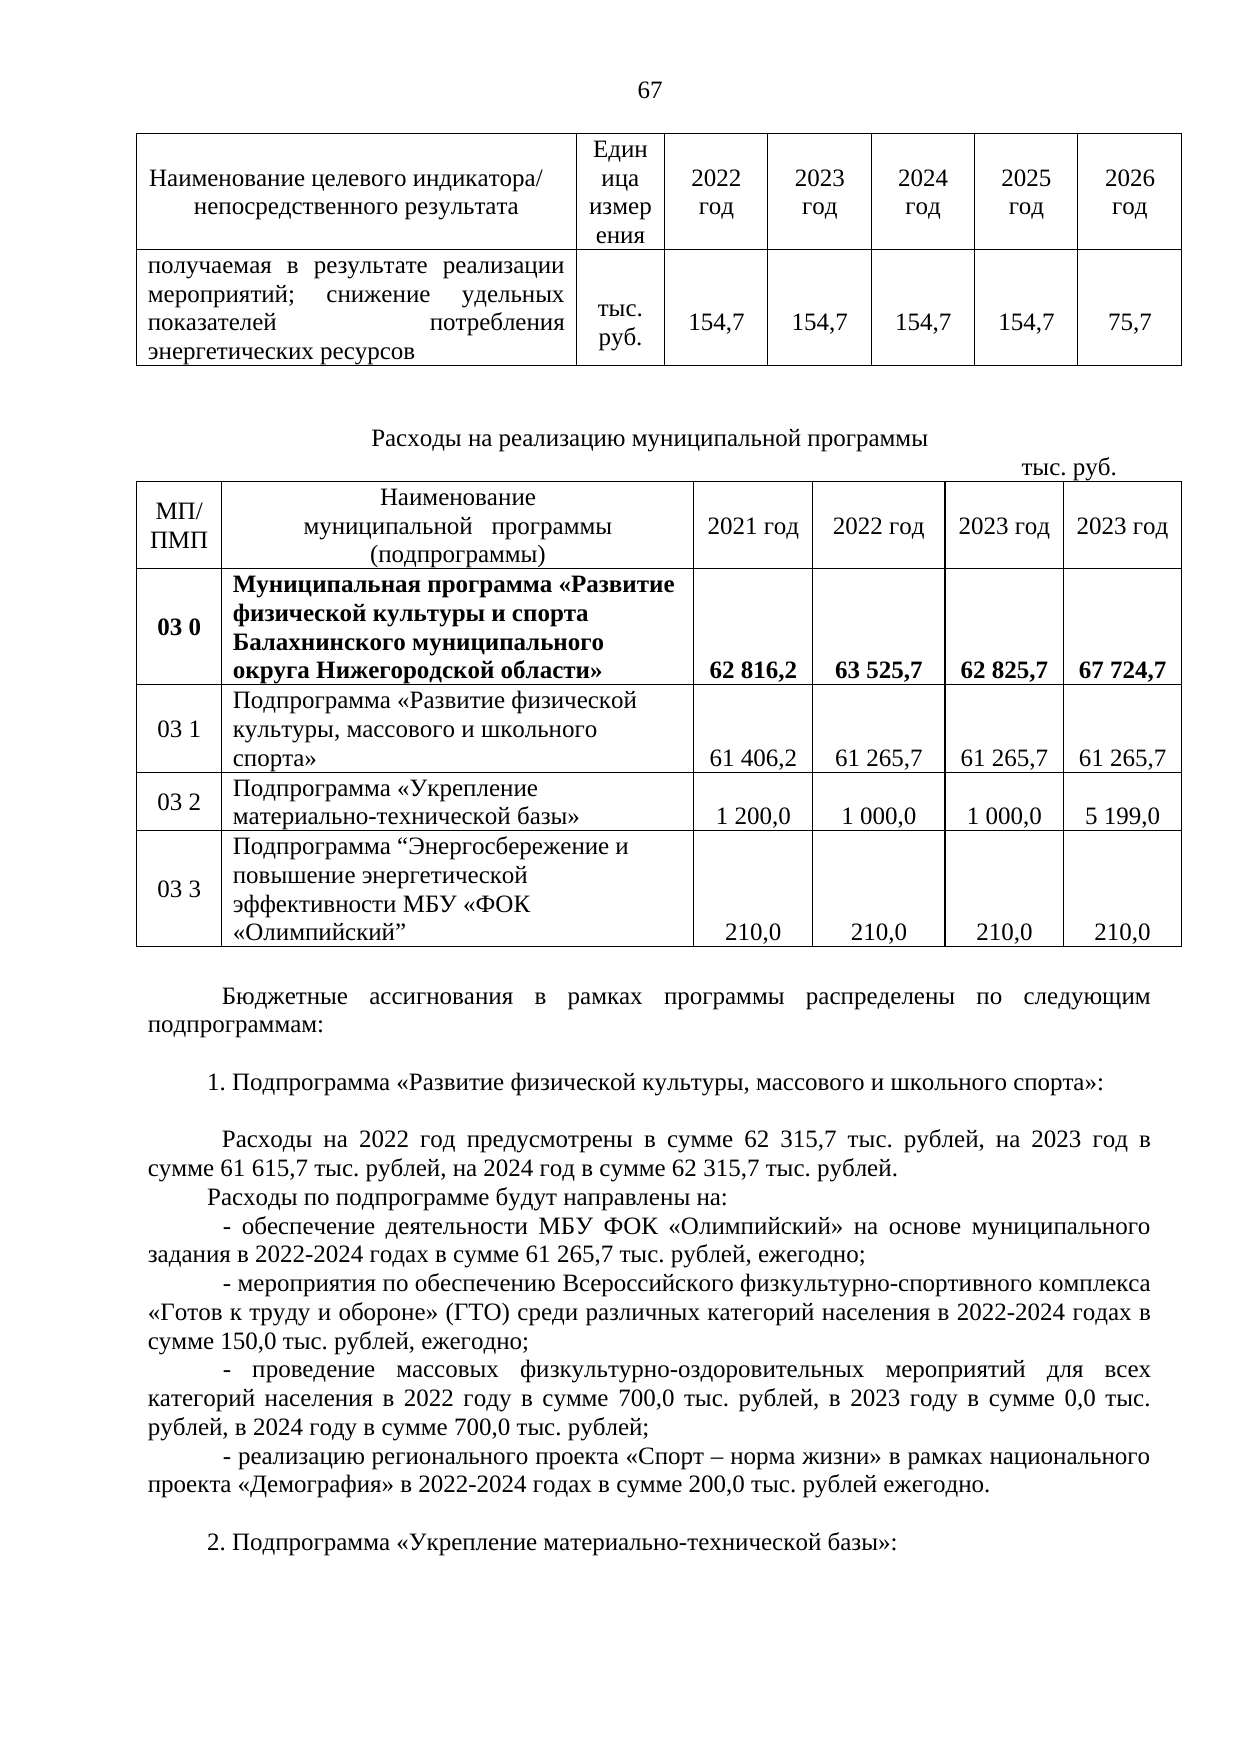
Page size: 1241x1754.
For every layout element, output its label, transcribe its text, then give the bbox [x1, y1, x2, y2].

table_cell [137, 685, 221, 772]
text - мероприятия по обеспечению Всероссийского физкультурно-спортивного комплекса «Готов к труду и обороне» (ГТО) среди различных категорий населения в 2022-2024 годах в сумме 150,0 тыс. рублей, ежегодно; [148, 1268, 1152, 1354]
text Расходы на 2022 год предусмотрены в сумме 62 315,7 тыс. рублей, на 2023 год в сумме 61 615,7 тыс. рублей, на 2024 год в сумме 62 315,7 тыс. рублей. [148, 1124, 1152, 1182]
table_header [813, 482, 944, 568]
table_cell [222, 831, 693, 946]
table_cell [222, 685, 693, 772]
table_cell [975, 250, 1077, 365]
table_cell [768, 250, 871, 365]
text тыс. руб. [148, 452, 1152, 481]
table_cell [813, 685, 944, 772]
text - обеспечение деятельности МБУ ФОК «Олимпийский» на основе муниципального задания в 2022-2024 годах в сумме 61 265,7 тыс. рублей, ежегодно; [148, 1211, 1152, 1268]
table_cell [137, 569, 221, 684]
text Расходы по подпрограмме будут направлены на: [207, 1182, 1152, 1211]
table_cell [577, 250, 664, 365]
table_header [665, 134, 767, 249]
text - реализацию регионального проекта «Спорт – норма жизни» в рамках национального проекта «Демография» в 2022-2024 годах в сумме 200,0 тыс. рублей ежегодно. [148, 1441, 1152, 1498]
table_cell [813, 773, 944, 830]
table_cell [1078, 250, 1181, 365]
text Бюджетные ассигнования в рамках программы распределены по следующим подпрограммам: [148, 981, 1152, 1038]
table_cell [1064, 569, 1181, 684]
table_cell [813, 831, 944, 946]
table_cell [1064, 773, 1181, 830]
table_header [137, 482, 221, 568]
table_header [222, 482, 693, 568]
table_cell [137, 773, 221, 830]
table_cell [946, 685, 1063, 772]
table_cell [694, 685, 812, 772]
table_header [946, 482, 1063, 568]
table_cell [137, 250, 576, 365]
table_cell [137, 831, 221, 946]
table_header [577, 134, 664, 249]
text 1. Подпрограмма «Развитие физической культуры, массового и школьного спорта»: [207, 1067, 1152, 1096]
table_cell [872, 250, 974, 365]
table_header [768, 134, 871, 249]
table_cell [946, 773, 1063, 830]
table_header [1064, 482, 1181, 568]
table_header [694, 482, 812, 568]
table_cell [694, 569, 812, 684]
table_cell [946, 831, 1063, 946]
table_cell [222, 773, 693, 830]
text Расходы на реализацию муниципальной программы [148, 423, 1152, 452]
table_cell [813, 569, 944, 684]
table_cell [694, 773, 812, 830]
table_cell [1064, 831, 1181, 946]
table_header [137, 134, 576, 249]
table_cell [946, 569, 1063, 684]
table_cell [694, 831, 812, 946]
text - проведение массовых физкультурно-оздоровительных мероприятий для всех категорий населения в 2022 году в сумме 700,0 тыс. рублей, в 2023 году в сумме 0,0 тыс. рублей, в 2024 году в сумме 700,0 тыс. рублей; [148, 1354, 1152, 1441]
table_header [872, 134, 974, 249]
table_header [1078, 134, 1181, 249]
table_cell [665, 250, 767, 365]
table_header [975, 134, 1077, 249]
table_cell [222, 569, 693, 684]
text 2. Подпрограмма «Укрепление материально-технической базы»: [207, 1527, 1152, 1556]
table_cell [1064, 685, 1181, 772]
